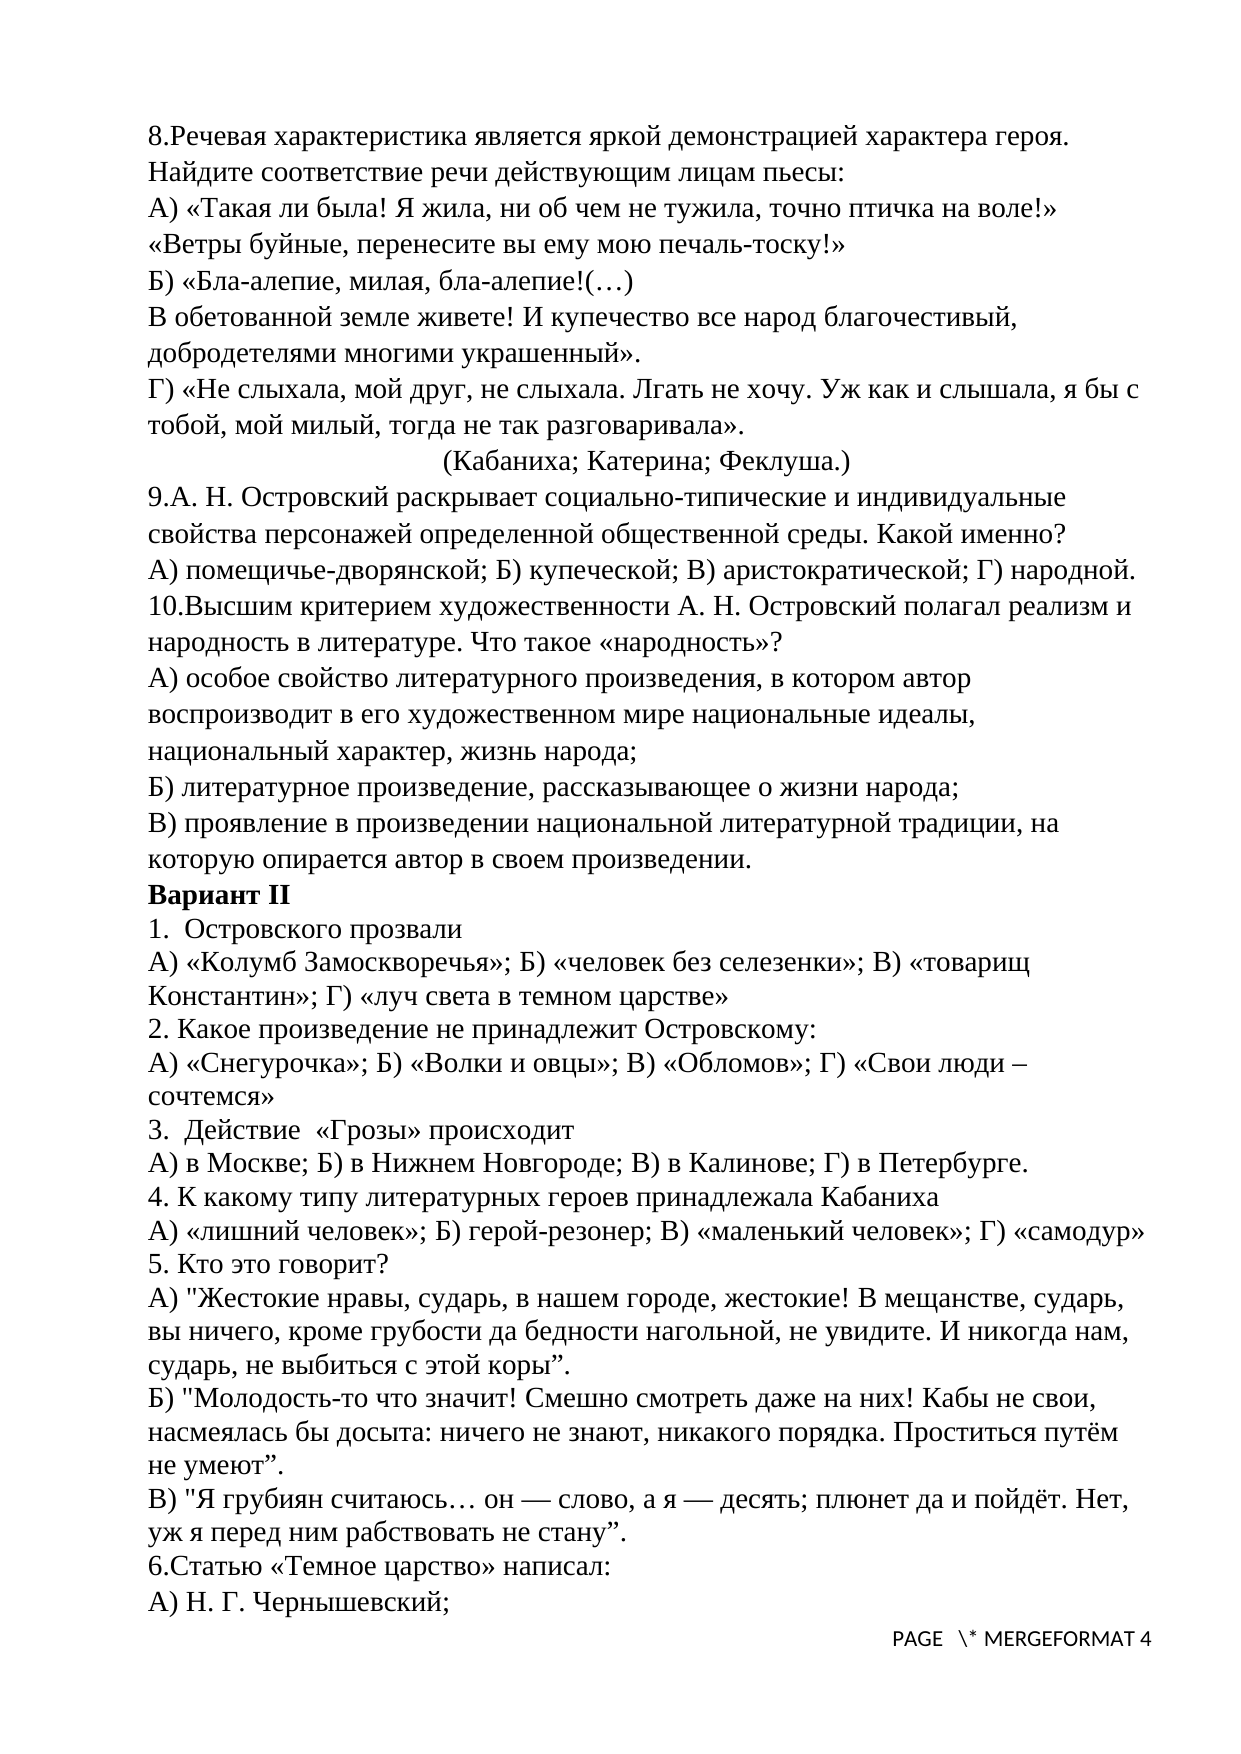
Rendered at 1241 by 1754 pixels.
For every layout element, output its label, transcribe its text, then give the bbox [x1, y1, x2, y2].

text 1. Островского прозвали [148, 911, 1152, 944]
text А) особое свойство литературного произведения, в котором автор воспроизводит в его художественном мире национальные идеалы, национальный характер, жизнь народа; [148, 660, 1152, 766]
text А) "Жестокие нравы, сударь, в нашем городе, жестокие! В мещанстве, сударь, вы ничего, кроме грубости да бедности нагольной, не увидите. И никогда нам, сударь, не выбиться с этой коры”. [148, 1280, 1152, 1380]
text 8.Речевая характеристика является яркой демонстрацией характера героя. Найдите соответствие речи действующим лицам пьесы: [148, 118, 1152, 188]
text А) в Москве; Б) в Нижнем Новгороде; В) в Калинове; Г) в Петербурге. [148, 1146, 1152, 1179]
text А) «лишний человек»; Б) герой-резонер; В) «маленький человек»; Г) «самодур» [148, 1213, 1152, 1246]
text А) «Снегурочка»; Б) «Волки и овцы»; В) «Обломов»; Г) «Свои люди – сочтемся» [148, 1045, 1152, 1112]
text Б) "Молодость-то что значит! Смешно смотреть даже на них! Кабы не свои, насмеялась бы досыта: ничего не знают, никакого порядка. Проститься путём не умеют”. [148, 1380, 1152, 1481]
text А) «Колумб Замоскворечья»; Б) «человек без селезенки»; В) «товарищ Константин»; Г) «луч света в темном царстве» [148, 944, 1152, 1011]
text 2. Какое произведение не принадлежит Островскому: [148, 1011, 1152, 1045]
text В) "Я грубиян считаюсь… он — слово, а я — десять; плюнет да и пойдёт. Нет, уж я перед ним рабствовать не стану”. [148, 1481, 1152, 1548]
text 6.Статью «Темное царство» написал: [148, 1548, 1152, 1582]
text А) помещичье-дворянской; Б) купеческой; В) аристократической; Г) народной. [148, 552, 1152, 585]
text 10.Высшим критерием художественности А. Н. Островский полагал реализм и народность в литературе. Что такое «народность»? [148, 588, 1152, 658]
text 3. Действие «Грозы» происходит [148, 1112, 1152, 1146]
text Б) литературное произведение, рассказывающее о жизни народа; [148, 769, 1152, 802]
text А) Н. Г. Чернышевский; [148, 1584, 1152, 1618]
text А) «Такая ли была! Я жила, ни об чем не тужила, точно птичка на воле!» «Ветры буйные, перенесите вы ему мою печаль-тоску!» [148, 190, 1152, 260]
text Б) «Бла-алепие, милая, бла-алепие!(…) [148, 263, 1152, 296]
text 9.А. Н. Островский раскрывает социально-типические и индивидуальные свойства персонажей определенной общественной среды. Какой именно? [148, 479, 1152, 549]
text В) проявление в произведении национальной литературной традиции, на которую опирается автор в своем произведении. [148, 805, 1152, 874]
text Вариант II [148, 877, 1152, 911]
text 5. Кто это говорит? [148, 1246, 1152, 1280]
text (Кабаниха; Катерина; Феклуша.) [148, 443, 1152, 477]
text Г) «Не слыхала, мой друг, не слыхала. Лгать не хочу. Уж как и слышала, я бы с тобой, мой милый, тогда не так разговаривала». [148, 371, 1152, 441]
text 4. К какому типу литературных героев принадлежала Кабаниха [148, 1179, 1152, 1213]
text В обетованной земле живете! И купечество все народ благочестивый, добродетелями многими украшенный». [148, 299, 1152, 368]
